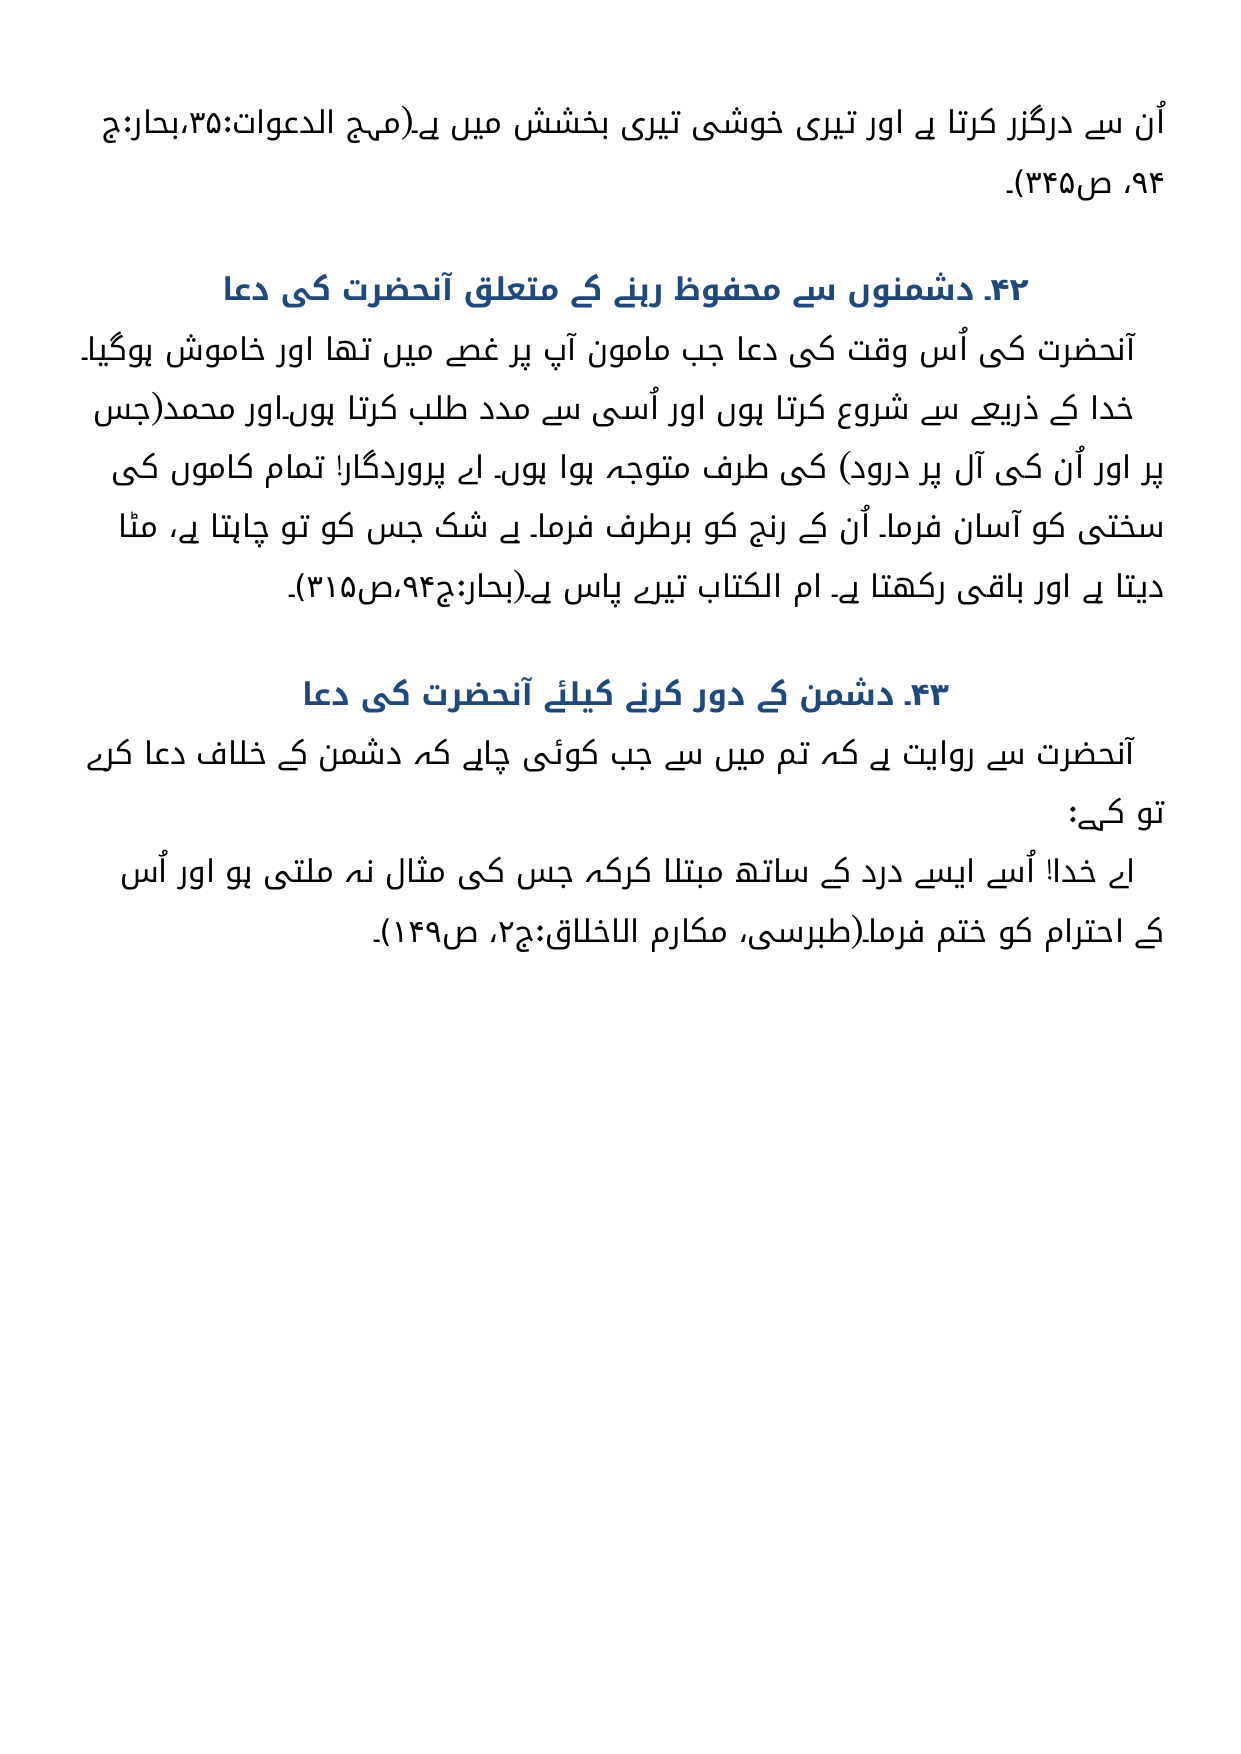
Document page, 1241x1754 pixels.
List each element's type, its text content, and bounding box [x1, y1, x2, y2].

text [75, 94, 1165, 212]
text آنحضرت کی اُس وقت کی دعا جب مامون آپ پر غصے میں تھا اور خاموش ہوگیا۔ [75, 320, 1165, 379]
text خدا کے ذریعے سے شروع کرتا ہوں اور اُسی سے مدد طلب کرتا ہوں۔اور محمد(جس پر اور اُن کی آل پر درود) کی طرف متوجہ ہوا ہوں۔ اے پروردگار! تمام کاموں کی سختی کو آسان فرما۔ اُن کے رنج کو برطرف فرما۔ بے شک جس کو تو چاہتا ہے، مٹا دیتا ہے اور باقی رکھتا ہے۔ ام الکتاب تیرے پاس ہے۔(بحار:ج۹۴،ص۳۱۵)۔ [75, 379, 1165, 616]
text آنحضرت سے روایت ہے کہ تم میں سے جب کوئی چاہے کہ دشمن کے خلاف دعا کرے تو کہے: [75, 724, 1165, 843]
subtitle ۴۲۔ دشمنوں سے محفوظ رہنے کے متعلق آنحضرت کی دعا [75, 261, 1165, 320]
subtitle ۴۳۔ دشمن کے دور کرنے کیلئے آنحضرت کی دعا [75, 665, 1165, 724]
text اے خدا! اُسے ایسے درد کے ساتھ مبتلا کرکہ جس کی مثال نہ ملتی ہو اور اُس کے احترام کو ختم فرما۔(طبرسی، مکارم الاخلاق:ج۲، ص۱۴۹)۔ [75, 843, 1165, 961]
